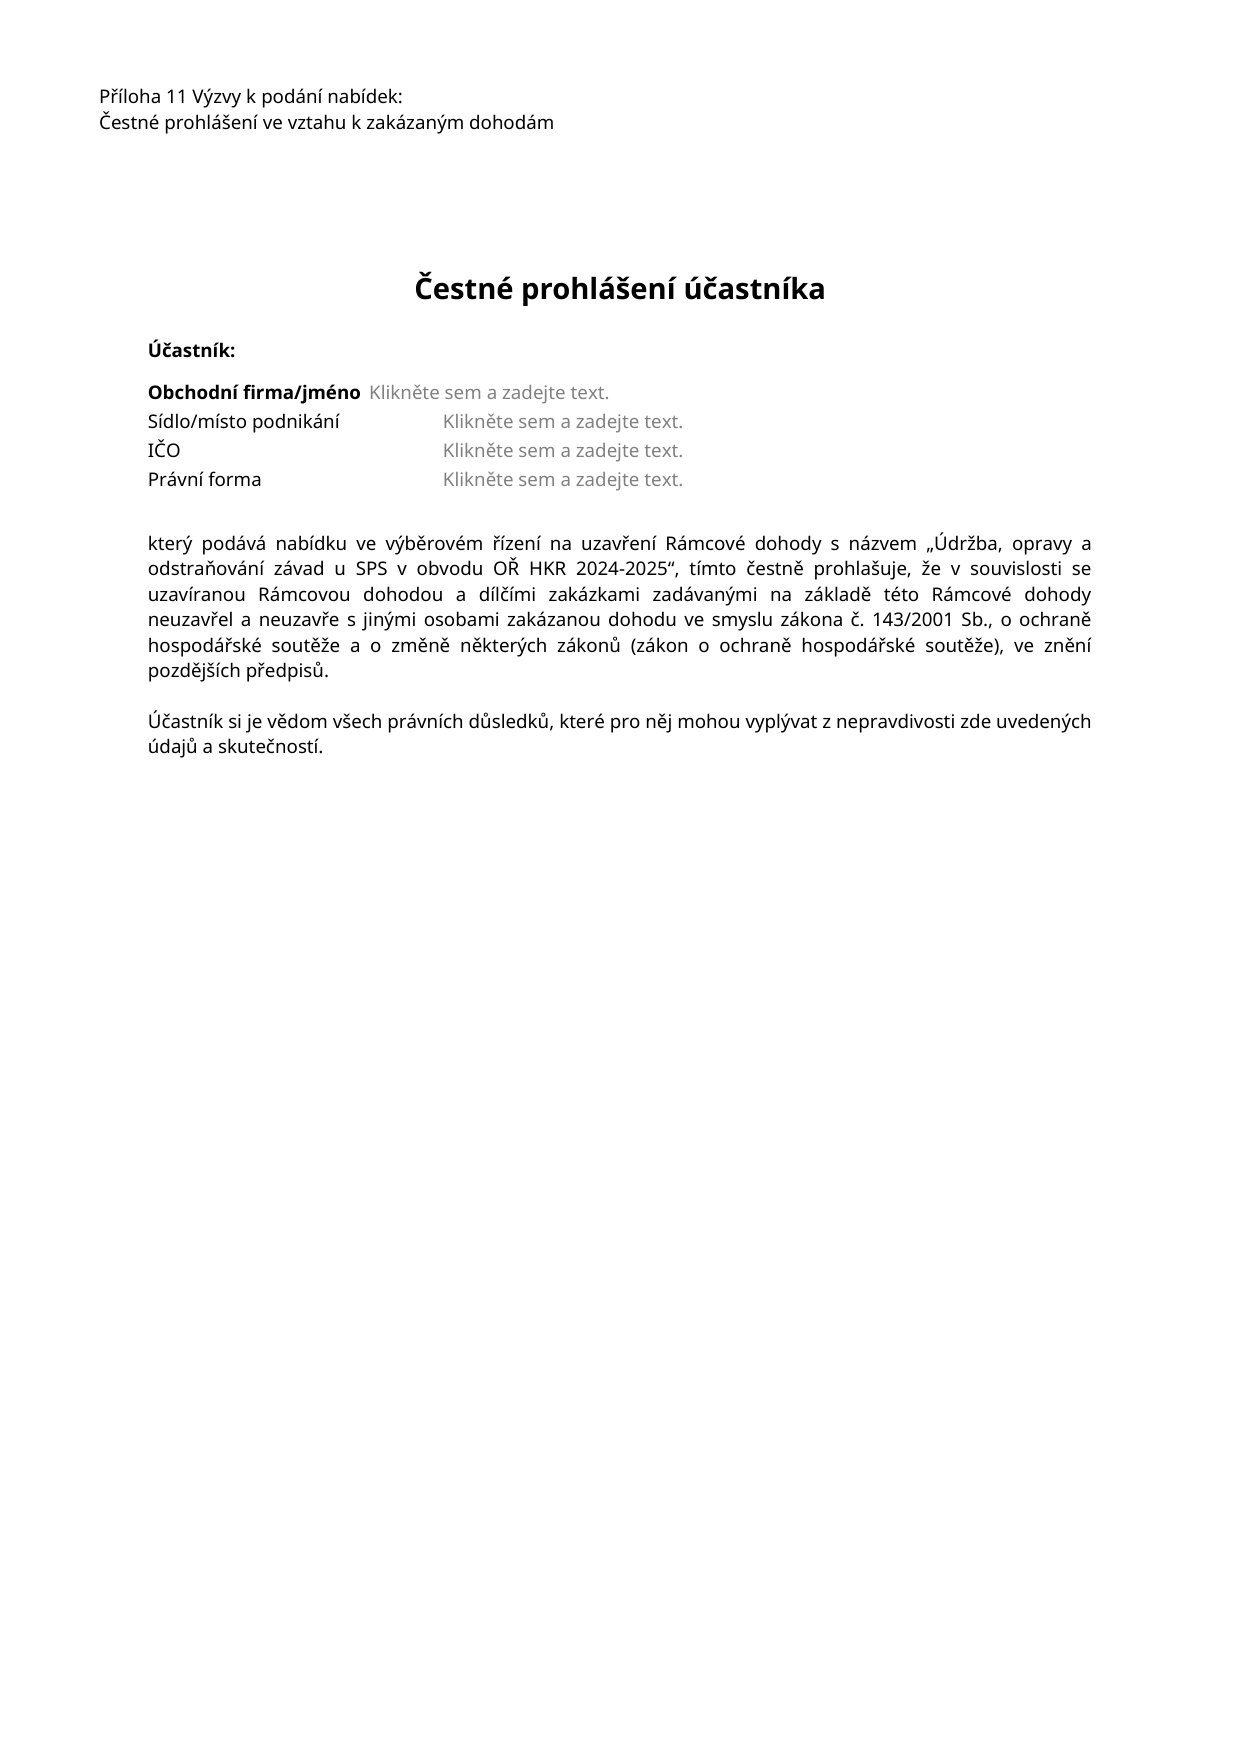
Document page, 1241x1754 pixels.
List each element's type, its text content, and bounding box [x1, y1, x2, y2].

text Právní forma [148, 463, 1093, 492]
text IČO [148, 434, 1093, 463]
text Účastník: [148, 333, 1093, 364]
text Obchodní firma/jméno [148, 376, 1093, 405]
text Účastník si je vědom všech právních důsledků, které pro něj mohou vyplývat z nepravdivosti zde uvedených údajů a skutečností. [148, 708, 1093, 759]
text Sídlo/místo podnikání [148, 405, 1093, 434]
text který podává nabídku ve výběrovém řízení na uzavření Rámcové dohody s názvem „Údržba, opravy a odstraňování závad u SPS v obvodu OŘ HKR 2024-2025“, tímto čestně prohlašuje, že v souvislosti se uzavíranou Rámcovou dohodou a dílčími zakázkami zadávanými na základě této Rámcové dohody neuzavřel a neuzavře s jinými osobami zakázanou dohodu ve smyslu zákona č. 143/2001 Sb., o ochraně hospodářské soutěže a o změně některých zákonů (zákon o ochraně hospodářské soutěže), ve znění pozdějších předpisů. [148, 530, 1093, 683]
title Čestné prohlášení účastníka [148, 268, 1093, 308]
